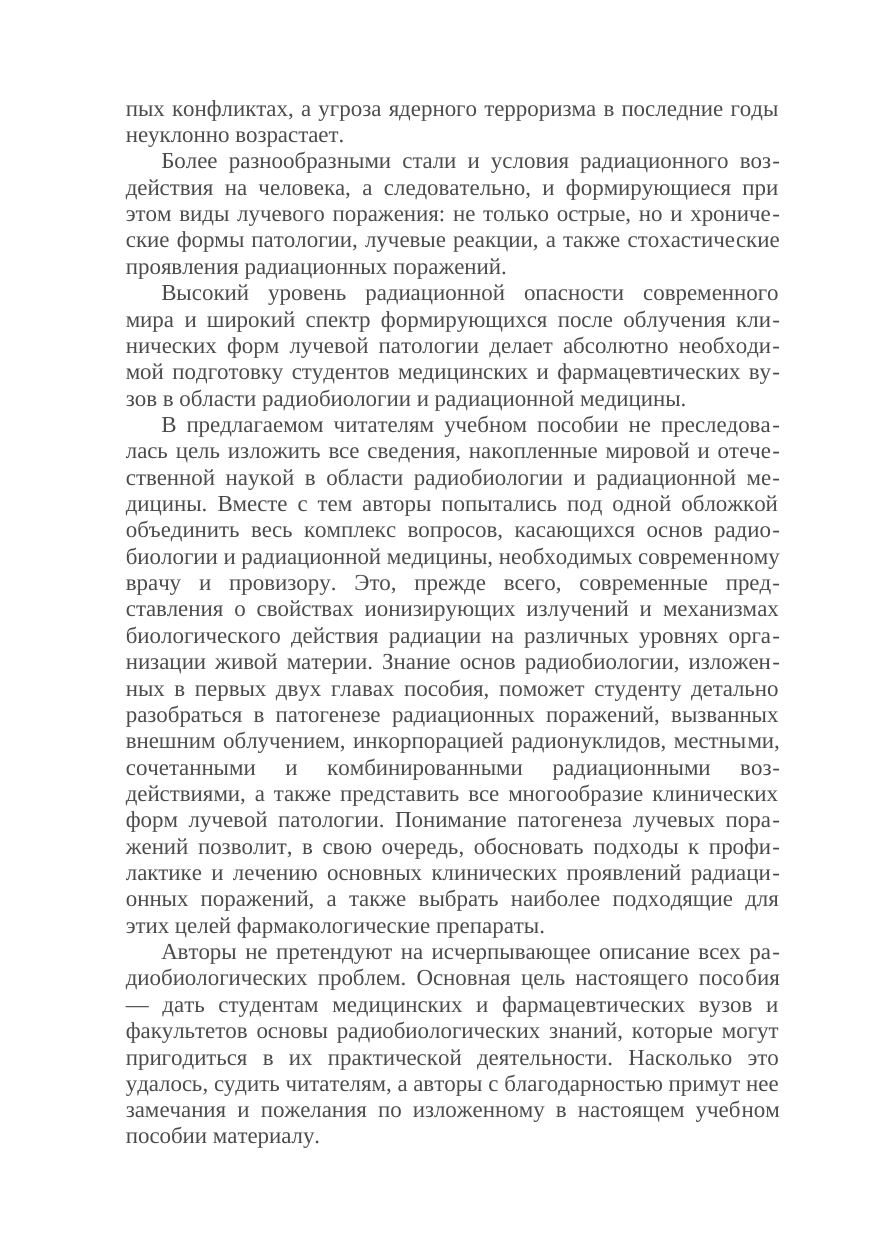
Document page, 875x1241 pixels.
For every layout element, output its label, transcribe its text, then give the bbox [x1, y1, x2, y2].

text Более разнообразными стали и условия радиационного воздействия на человека, а следовательно, и формирующиеся при этом виды лучевого поражения: не только острые, но и хронические формы патологии, лучевые реакции, а также стохастические проявления радиационных поражений. [126, 147, 779, 279]
text Высокий уровень радиационной опасности современного мира и широкий спектр формирующихся после облучения клинических форм лучевой патологии делает абсолютно необходимой подготовку студентов медицинских и фармацевтических вузов в области радиобиологии и радиационной медицины. [126, 279, 779, 411]
text пых конфликтах, а угроза ядерного терроризма в последние годы неуклонно возрастает. [126, 95, 779, 147]
text Авторы не претендуют на исчерпывающее описание всех радиобиологических проблем. Основная цель настоящего пособия — дать студентам медицинских и фармацевтических вузов и факультетов основы радиобиологических знаний, которые могут пригодиться в их практической деятельности. Насколько это удалось, судить читателям, а авторы с благодарностью примут нее замечания и пожелания по изложенному в настоящем учебном пособии материалу. [126, 938, 779, 1149]
text В предлагаемом читателям учебном пособии не преследовалась цель изложить все сведения, накопленные мировой и отечественной наукой в области радиобиологии и радиационной медицины. Вместе с тем авторы попытались под одной обложкой объединить весь комплекс вопросов, касающихся основ радиобиологии и радиационной медицины, необходимых современному врачу и провизору. Это, прежде всего, современные представления о свойствах ионизирующих излучений и механизмах биологического действия радиации на различных уровнях организации живой материи. Знание основ радиобиологии, изложенных в первых двух главах пособия, поможет студенту детально разобраться в патогенезе радиационных поражений, вызванных внешним облучением, инкорпорацией радионуклидов, местными, сочетанными и комбинированными радиационными воздействиями, а также представить все многообразие клинических форм лучевой патологии. Понимание патогенеза лучевых поражений позволит, в свою очередь, обосновать подходы к профилактике и лечению основных клинических проявлений радиационных поражений, а также выбрать наиболее подходящие для этих целей фармакологические препараты. [126, 411, 779, 938]
